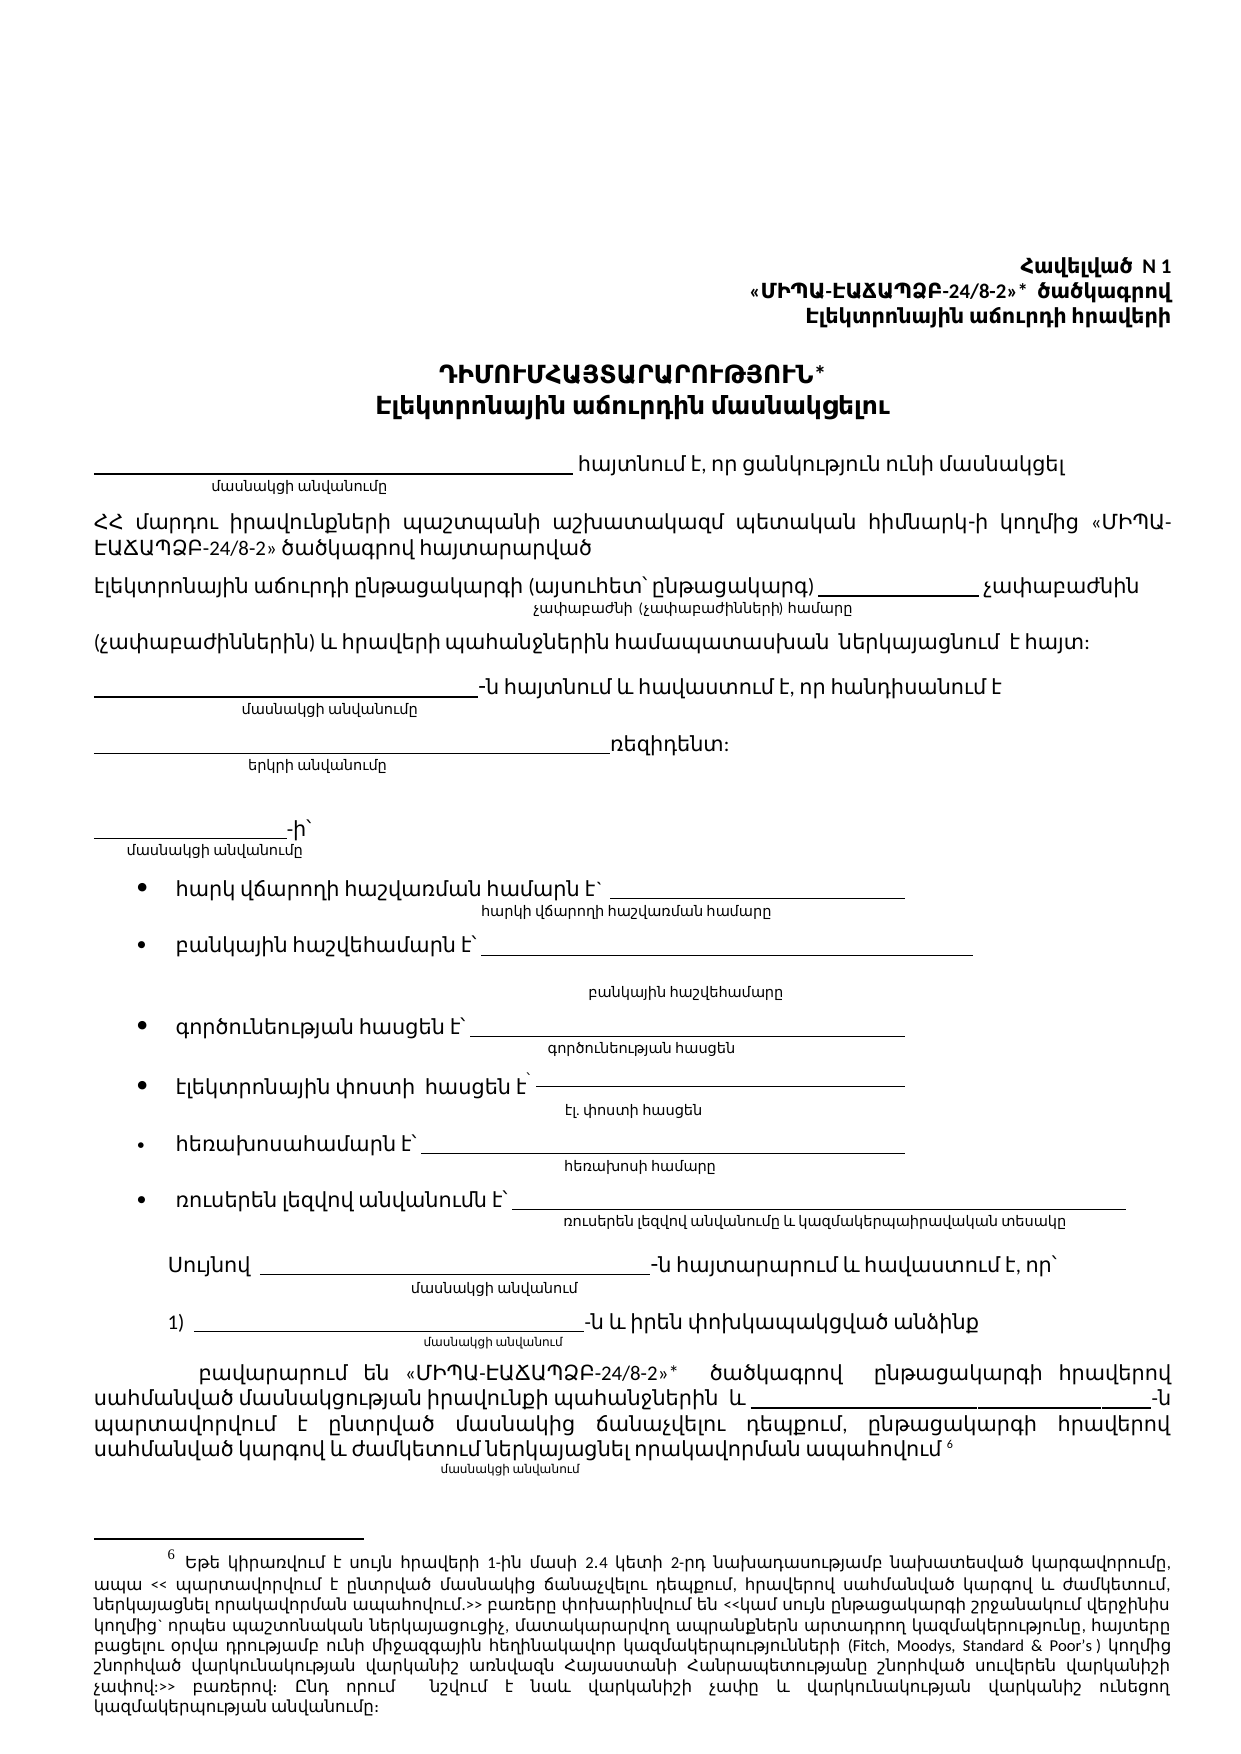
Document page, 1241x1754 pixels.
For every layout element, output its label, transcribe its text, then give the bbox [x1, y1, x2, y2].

text Հավելված N 1 [94, 253, 1171, 278]
text մասնակցի անվանում [94, 1279, 1171, 1309]
list գործունեության հասցեն է՝ [138, 1014, 1171, 1040]
text ԴԻՄՈՒՄՀԱՅՏԱՐԱՐՈՒԹՅՈՒՆ* [94, 360, 1171, 390]
text ռեզիդենտ: [94, 731, 1171, 756]
subtitle Էլեկտրոնային աճուրդին մասնակցելու [94, 390, 1171, 421]
text մասնակցի անվանում [94, 1335, 1171, 1360]
text երկրի անվանումը [94, 756, 1171, 787]
text ռուսերեն լեզվով անվանումը և կազմակերպաիրավական տեսակը [94, 1213, 1171, 1243]
list ռուսերեն լեզվով անվանումն է՝ [138, 1187, 1171, 1213]
text հայտնում է, որ ցանկություն ունի մասնակցել [94, 451, 1171, 477]
text մասնակցի անվանում [94, 1462, 1171, 1487]
list հարկ վճարողի հաշվառման համարն է` [138, 872, 1171, 902]
list բանկային հաշվեհամարն է՝ [138, 933, 1171, 983]
text չափաբաժնի (չափաբաժինների) համարը [94, 599, 1171, 629]
text էլ. փոստի հասցեն [94, 1101, 1171, 1131]
text հարկի վճարողի հաշվառման համարը [94, 902, 1171, 933]
text մասնակցի անվանումը [94, 701, 1171, 731]
text Սույնով -ն հայտարարում և հավաստում է, որ՝ [94, 1248, 1171, 1279]
text բանկային հաշվեհամարը [94, 983, 1171, 1014]
text (չափաբաժիններին) և հրավերի պահանջներին համապատասխան ներկայացնում է հայտ: [94, 629, 1171, 655]
list էլեկտրոնային փոստի հասցեն է՝ [138, 1070, 1171, 1101]
text բավարարում են «ՄԻՊԱ-ԷԱՃԱՊՁԲ-24/8-2»* ծածկագրով ընթացակարգի հրավերով սահմանված մասնակցության իրավունքի պահանջներին և -ն պարտավորվում է ընտրված մասնակից ճանաչվելու դեպքում, ընթացակարգի հրավերով սահմանված կարգով և ժամկետում ներկայացնել որակավորման ապահովում [94, 1360, 1171, 1462]
text ՀՀ մարդու իրավունքների պաշտպանի աշխատակազմ պետական հիմնարկ-ի կողմից «ՄԻՊԱ-ԷԱՃԱՊՁԲ-24/8-2» ծածկագրով հայտարարված [94, 507, 1171, 561]
text էլեկտրոնային աճուրդի ընթացակարգի (այսուհետ՝ ընթացակարգ) չափաբաժնին [94, 573, 1171, 599]
text Էլեկտրոնային աճուրդի հրավերի [94, 304, 1171, 329]
list հեռախոսահամարն է՝ [138, 1131, 1171, 1157]
text -ի՝ [94, 816, 1171, 841]
text մասնակցի անվանումը [94, 841, 1171, 872]
text -ն հայտնում և հավաստում է, որ հանդիսանում է [94, 670, 1171, 701]
text գործունեության հասցեն [94, 1040, 1171, 1070]
text հեռախոսի համարը [462, 1157, 1171, 1187]
text մասնակցի անվանումը [94, 477, 1171, 507]
text 1) -ն և իրեն փոխկապակցված անձինք [94, 1309, 1171, 1335]
text «ՄԻՊԱ-ԷԱՃԱՊՁԲ-24/8-2»* ծածկագրով [94, 278, 1171, 304]
